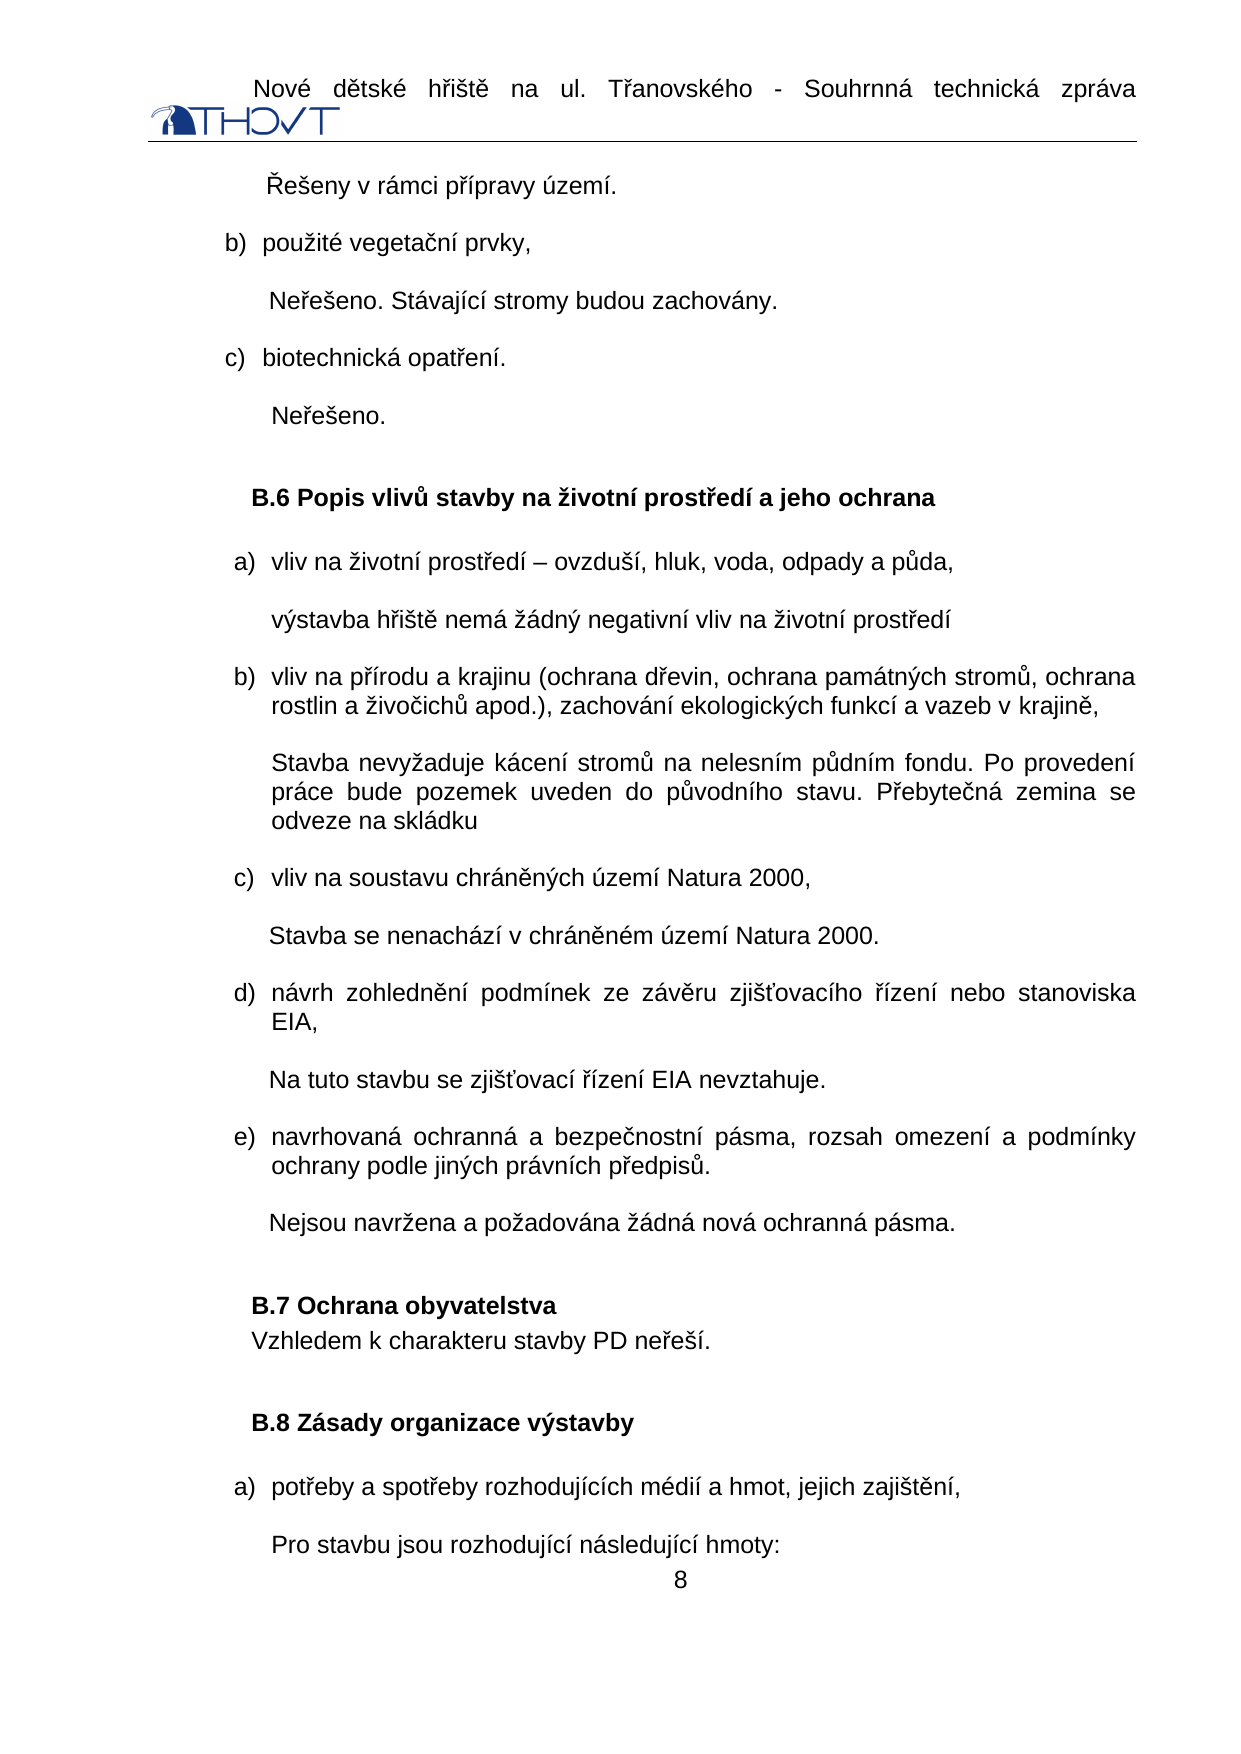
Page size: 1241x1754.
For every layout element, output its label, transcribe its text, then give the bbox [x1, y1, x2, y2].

text Pro stavbu jsou rozhodující následující hmoty: [271, 1530, 1137, 1558]
text Neřešeno. Stávající stromy budou zachovány. [221, 286, 1137, 315]
list navrhovaná ochranná a bezpečnostní pásma, rozsah omezení a podmínky ochrany podle jiných právních předpisů. [233, 1122, 1137, 1180]
text Řešeny v rámci přípravy území. [266, 171, 1137, 200]
text Na tuto stavbu se zjišťovací řízení EIA nevztahuje. [221, 1065, 1137, 1093]
subtitle B.6 Popis vlivů stavby na životní prostředí a jeho ochrana [251, 483, 1137, 512]
list použité vegetační prvky, [224, 228, 1137, 257]
picture [147, 102, 345, 139]
text Nejsou navržena a požadována žádná nová ochranná pásma. [221, 1208, 1137, 1237]
list potřeby a spotřeby rozhodujících médií a hmot, jejich zajištění, [233, 1472, 1137, 1501]
subtitle B.8 Zásady organizace výstavby [251, 1408, 1137, 1437]
text Stavba nevyžaduje kácení stromů na nelesním půdním fondu. Po provedení práce bude pozemek uveden do původního stavu. Přebytečná zemina se odveze na skládku [271, 748, 1137, 835]
text Vzhledem k charakteru stavby PD neřeší. [204, 1326, 1137, 1355]
text výstavba hřiště nemá žádný negativní vliv na životní prostředí [271, 605, 1137, 633]
list biotechnická opatření. [224, 343, 1137, 372]
text Stavba se nenachází v chráněném území Natura 2000. [221, 921, 1137, 950]
list vliv na životní prostředí – ovzduší, hluk, voda, odpady a půda, [233, 547, 1137, 576]
list návrh zohlednění podmínek ze závěru zjišťovacího řízení nebo stanoviska EIA, [233, 978, 1137, 1036]
list vliv na přírodu a krajinu (ochrana dřevin, ochrana památných stromů, ochrana rostlin a živočichů apod.), zachování ekologických funkcí a vazeb v krajině, [233, 662, 1137, 720]
text Neřešeno. [271, 401, 1137, 430]
list vliv na soustavu chráněných území Natura 2000, [233, 863, 1137, 892]
subtitle B.7 Ochrana obyvatelstva [251, 1291, 1137, 1320]
